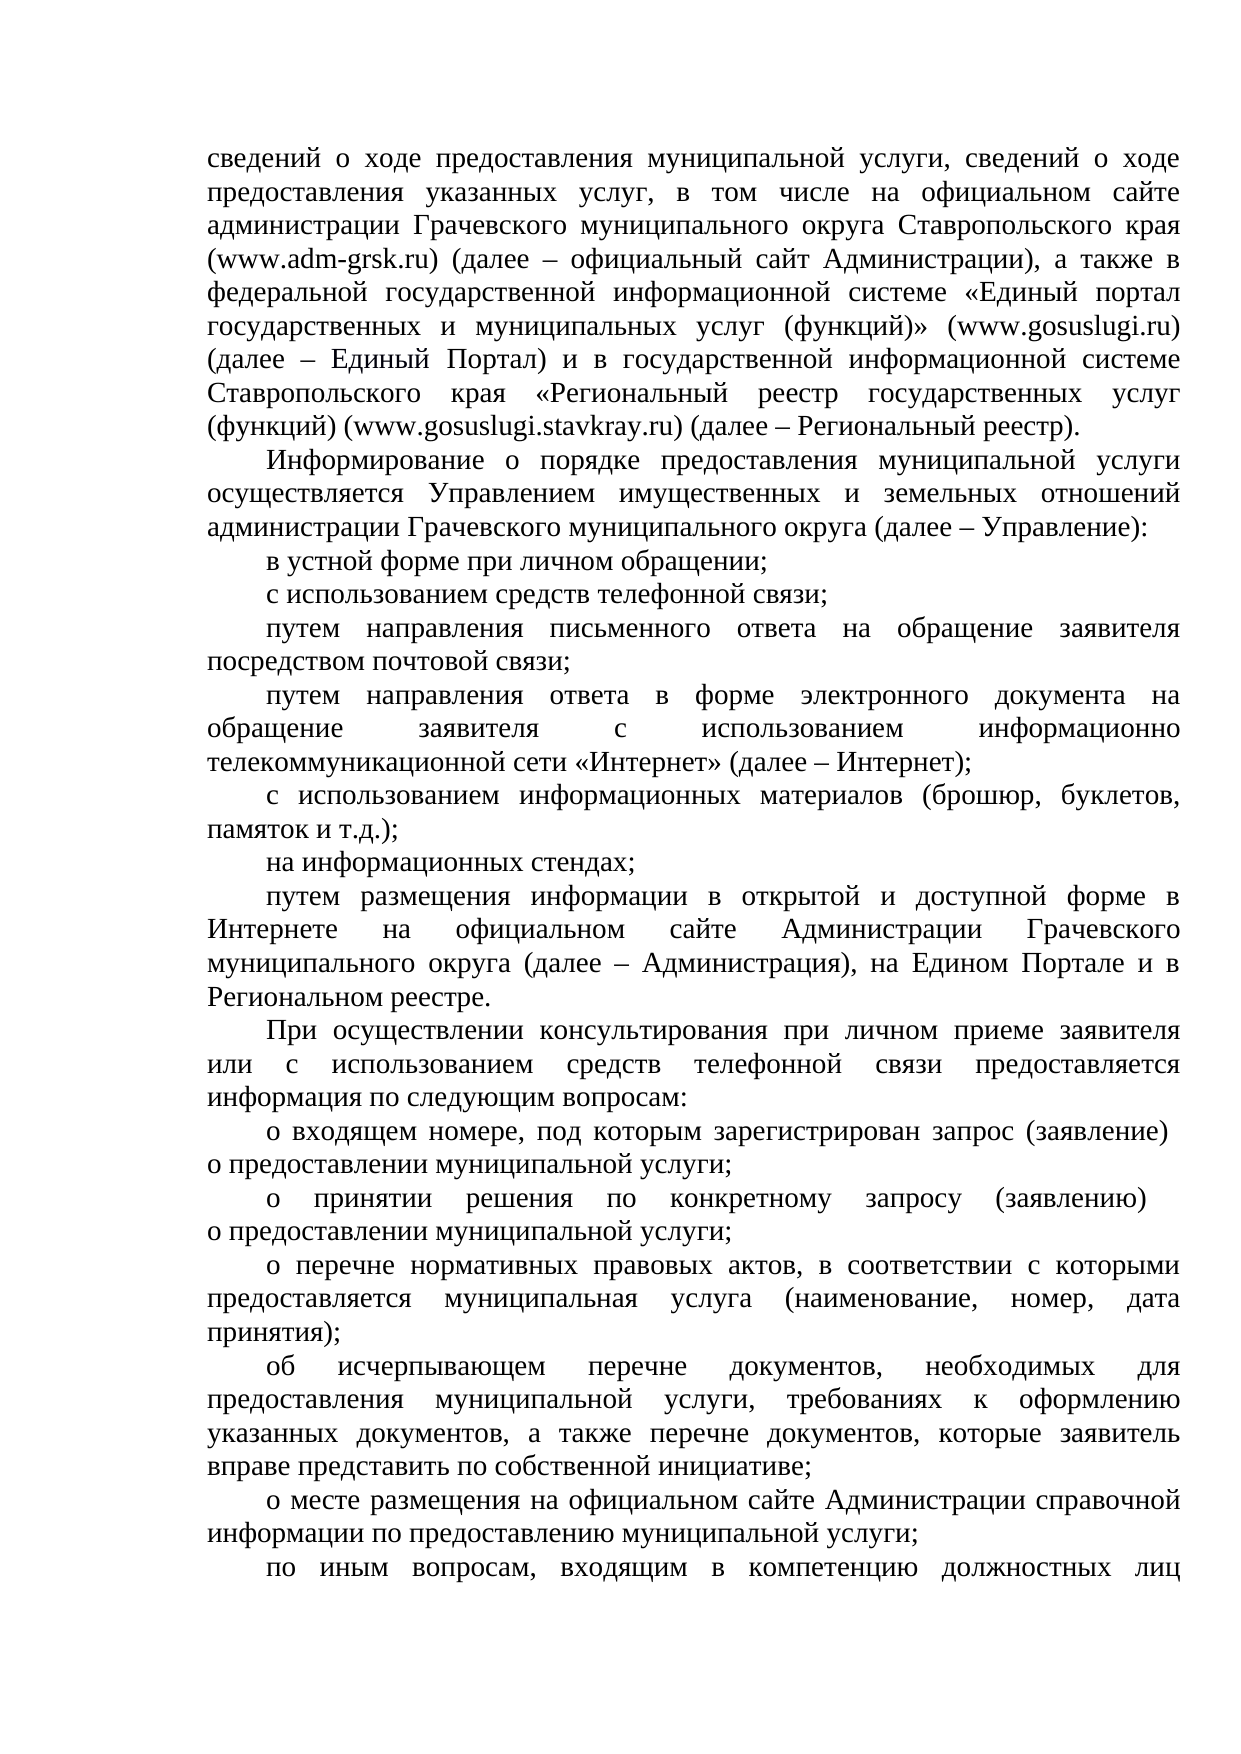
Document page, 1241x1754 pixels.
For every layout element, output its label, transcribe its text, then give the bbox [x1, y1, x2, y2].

text о перечне нормативных правовых актов, в соответствии с которыми предоставляется муниципальная услуга (наименование, номер, дата принятия); [207, 1247, 1181, 1348]
text об исчерпывающем перечне документов, необходимых для предоставления муниципальной услуги, требованиях к оформлению указанных документов, а также перечне документов, которые заявитель вправе представить по собственной инициативе; [207, 1348, 1181, 1482]
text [207, 1549, 1181, 1582]
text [207, 140, 1181, 442]
text путем направления ответа в форме электронного документа на обращение заявителя с использованием информационно телекоммуникационной сети «Интернет» (далее – Интернет); [207, 677, 1181, 777]
text При осуществлении консультирования при личном приеме заявителя или с использованием средств телефонной связи предоставляется информация по следующим вопросам: [207, 1012, 1181, 1113]
text о входящем номере, под которым зарегистрирован запрос (заявление) о предоставлении муниципальной услуги; [207, 1113, 1181, 1180]
text о принятии решения по конкретному запросу (заявлению) о предоставлении муниципальной услуги; [207, 1180, 1181, 1247]
text в устной форме при личном обращении; [207, 543, 1181, 576]
text с использованием информационных материалов (брошюр, буклетов, памяток и т.д.); [207, 777, 1181, 844]
text путем размещения информации в открытой и доступной форме в Интернете на официальном сайте Администрации Грачевского муниципального округа (далее – Администрация), на Едином Портале и в Региональном реестре. [207, 878, 1181, 1012]
text на информационных стендах; [207, 844, 1181, 878]
text путем направления письменного ответа на обращение заявителя посредством почтовой связи; [207, 610, 1181, 677]
text Информирование о порядке предоставления муниципальной услуги осуществляется Управлением имущественных и земельных отношений администрации Грачевского муниципального округа (далее – Управление): [207, 442, 1181, 543]
text о месте размещения на официальном сайте Администрации справочной информации по предоставлению муниципальной услуги; [207, 1482, 1181, 1549]
text с использованием средств телефонной связи; [207, 576, 1181, 610]
